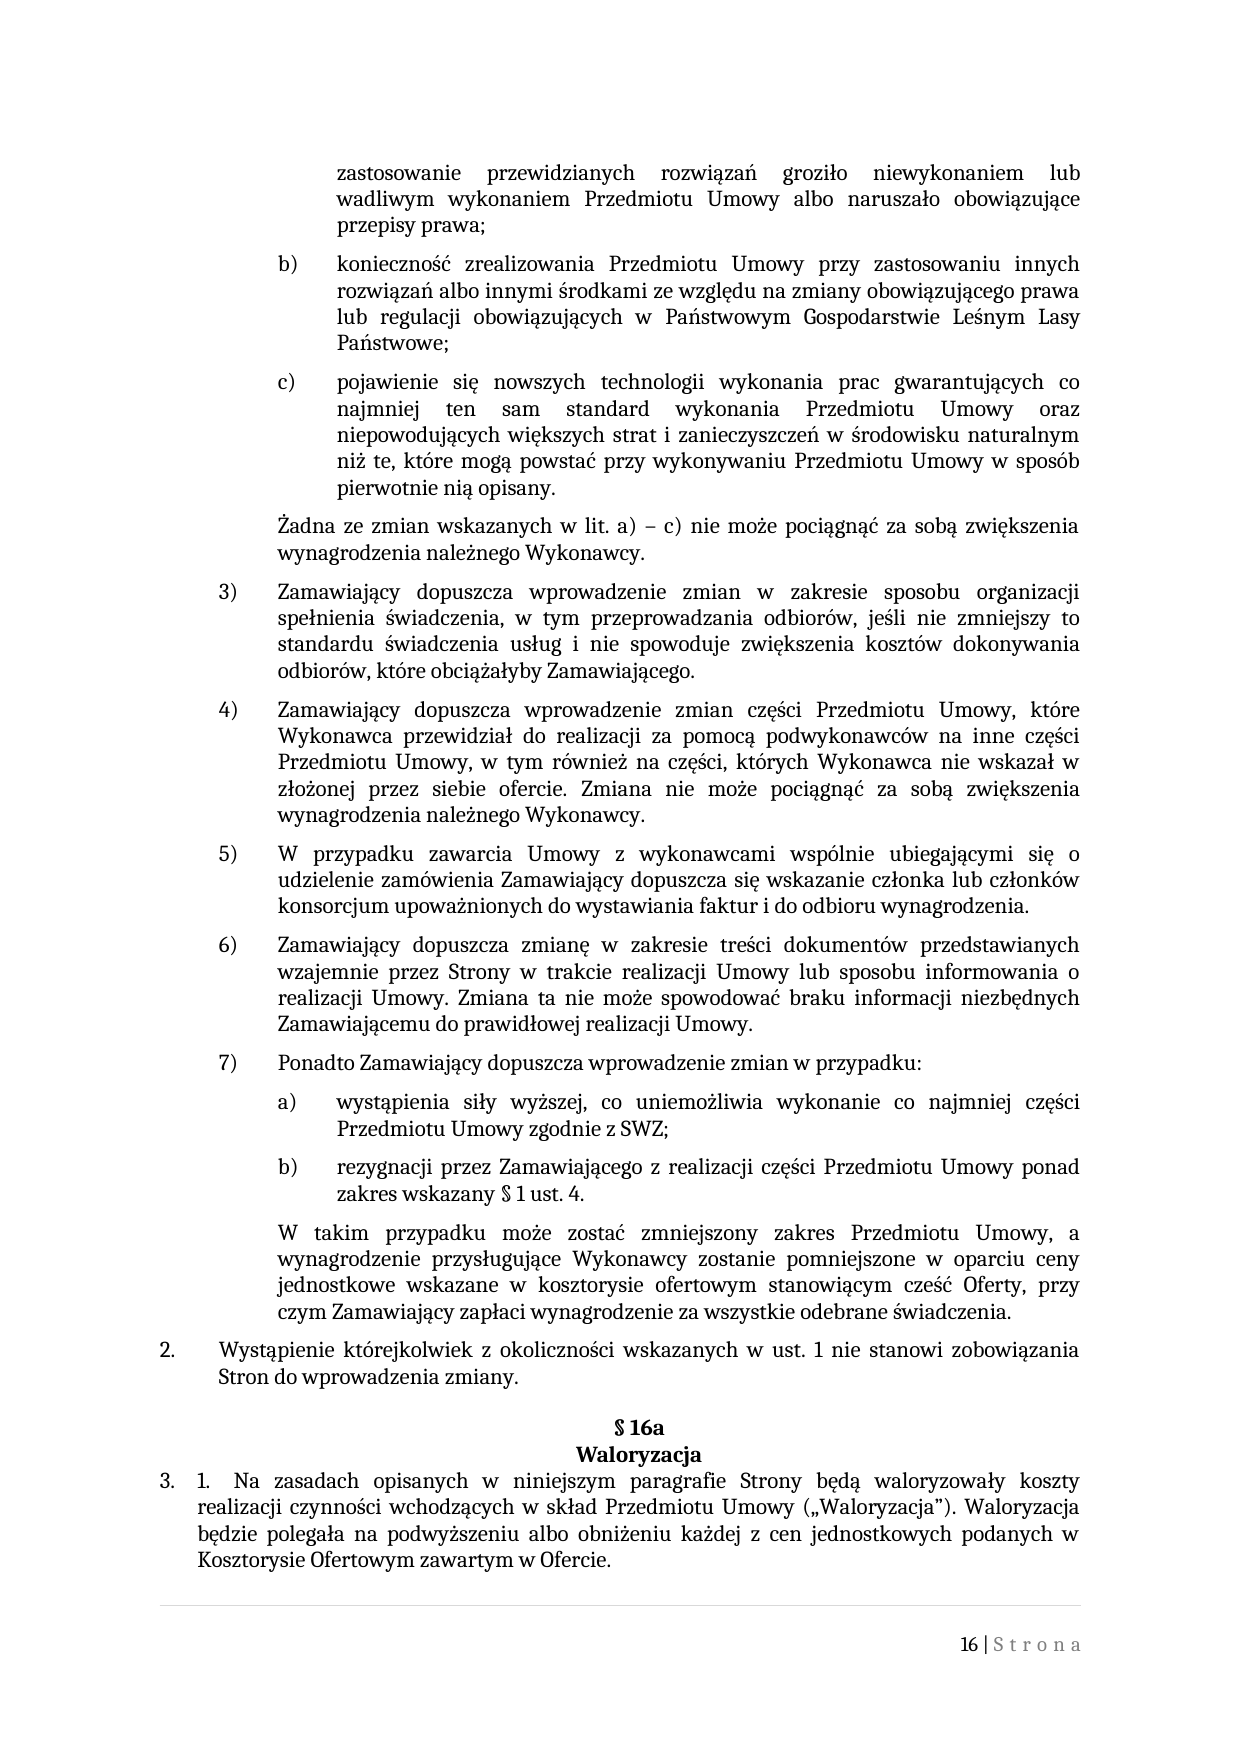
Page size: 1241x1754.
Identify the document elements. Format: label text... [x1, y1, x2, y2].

list Zamawiający dopuszcza wprowadzenie zmian w zakresie sposobu organizacji spełnienia świadczenia, w tym przeprowadzania odbiorów, jeśli nie zmniejszy to standardu świadczenia usług i nie spowoduje zwiększenia kosztów dokonywania odbiorów, które obciążałyby Zamawiającego. [218, 578, 1081, 684]
list Zamawiający dopuszcza wprowadzenie zmian części Przedmiotu Umowy, które Wykonawca przewidział do realizacji za pomocą podwykonawców na inne części Przedmiotu Umowy, w tym również na części, których Wykonawca nie wskazał w złożonej przez siebie ofercie. Zmiana nie może pociągnąć za sobą zwiększenia wynagrodzenia należnego Wykonawcy. [218, 696, 1081, 828]
list 1. Na zasadach opisanych w niniejszym paragrafie Strony będą waloryzowały koszty realizacji czynności wchodzących w skład Przedmiotu Umowy („Waloryzacja”). Waloryzacja będzie polegała na podwyższeniu albo obniżeniu każdej z cen jednostkowych podanych w Kosztorysie Ofertowym zawartym w Ofercie. [159, 1468, 1081, 1573]
text W takim przypadku może zostać zmniejszony zakres Przedmiotu Umowy, a wynagrodzenie przysługujące Wykonawcy zostanie pomniejszone w oparciu ceny jednostkowe wskazane w kosztorysie ofertowym stanowiącym cześć Oferty, przy czym Zamawiający zapłaci wynagrodzenie za wszystkie odebrane świadczenia. [278, 1219, 1081, 1325]
list § 16a Waloryzacja [197, 1415, 1081, 1468]
text Żadna ze zmian wskazanych w lit. a) – c) nie może pociągnąć za sobą zwiększenia wynagrodzenia należnego Wykonawcy. [278, 513, 1081, 566]
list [278, 159, 1081, 238]
text a) wystąpienia siły wyższej, co uniemożliwia wykonanie co najmniej części Przedmiotu Umowy zgodnie z SWZ; [278, 1089, 1081, 1142]
list pojawienie się nowszych technologii wykonania prac gwarantujących co najmniej ten sam standard wykonania Przedmiotu Umowy oraz niepowodujących większych strat i zanieczyszczeń w środowisku naturalnym niż te, które mogą powstać przy wykonywaniu Przedmiotu Umowy w sposób pierwotnie nią opisany. [278, 369, 1081, 501]
list W przypadku zawarcia Umowy z wykonawcami wspólnie ubiegającymi się o udzielenie zamówienia Zamawiający dopuszcza się wskazanie członka lub członków konsorcjum upoważnionych do wystawiania faktur i do odbioru wynagrodzenia. [218, 841, 1081, 920]
text b) rezygnacji przez Zamawiającego z realizacji części Przedmiotu Umowy ponad zakres wskazany § 1 ust. 4. [278, 1154, 1081, 1207]
list Zamawiający dopuszcza zmianę w zakresie treści dokumentów przedstawianych wzajemnie przez Strony w trakcie realizacji Umowy lub sposobu informowania o realizacji Umowy. Zmiana ta nie może spowodować braku informacji niezbędnych Zamawiającemu do prawidłowej realizacji Umowy. [218, 932, 1081, 1038]
list Wystąpienie którejkolwiek z okoliczności wskazanych w ust. 1 nie stanowi zobowiązania Stron do wprowadzenia zmiany. [159, 1337, 1081, 1390]
list Ponadto Zamawiający dopuszcza wprowadzenie zmian w przypadku: [218, 1050, 1081, 1076]
list konieczność zrealizowania Przedmiotu Umowy przy zastosowaniu innych rozwiązań albo innymi środkami ze względu na zmiany obowiązującego prawa lub regulacji obowiązujących w Państwowym Gospodarstwie Leśnym Lasy Państwowe; [278, 251, 1081, 356]
